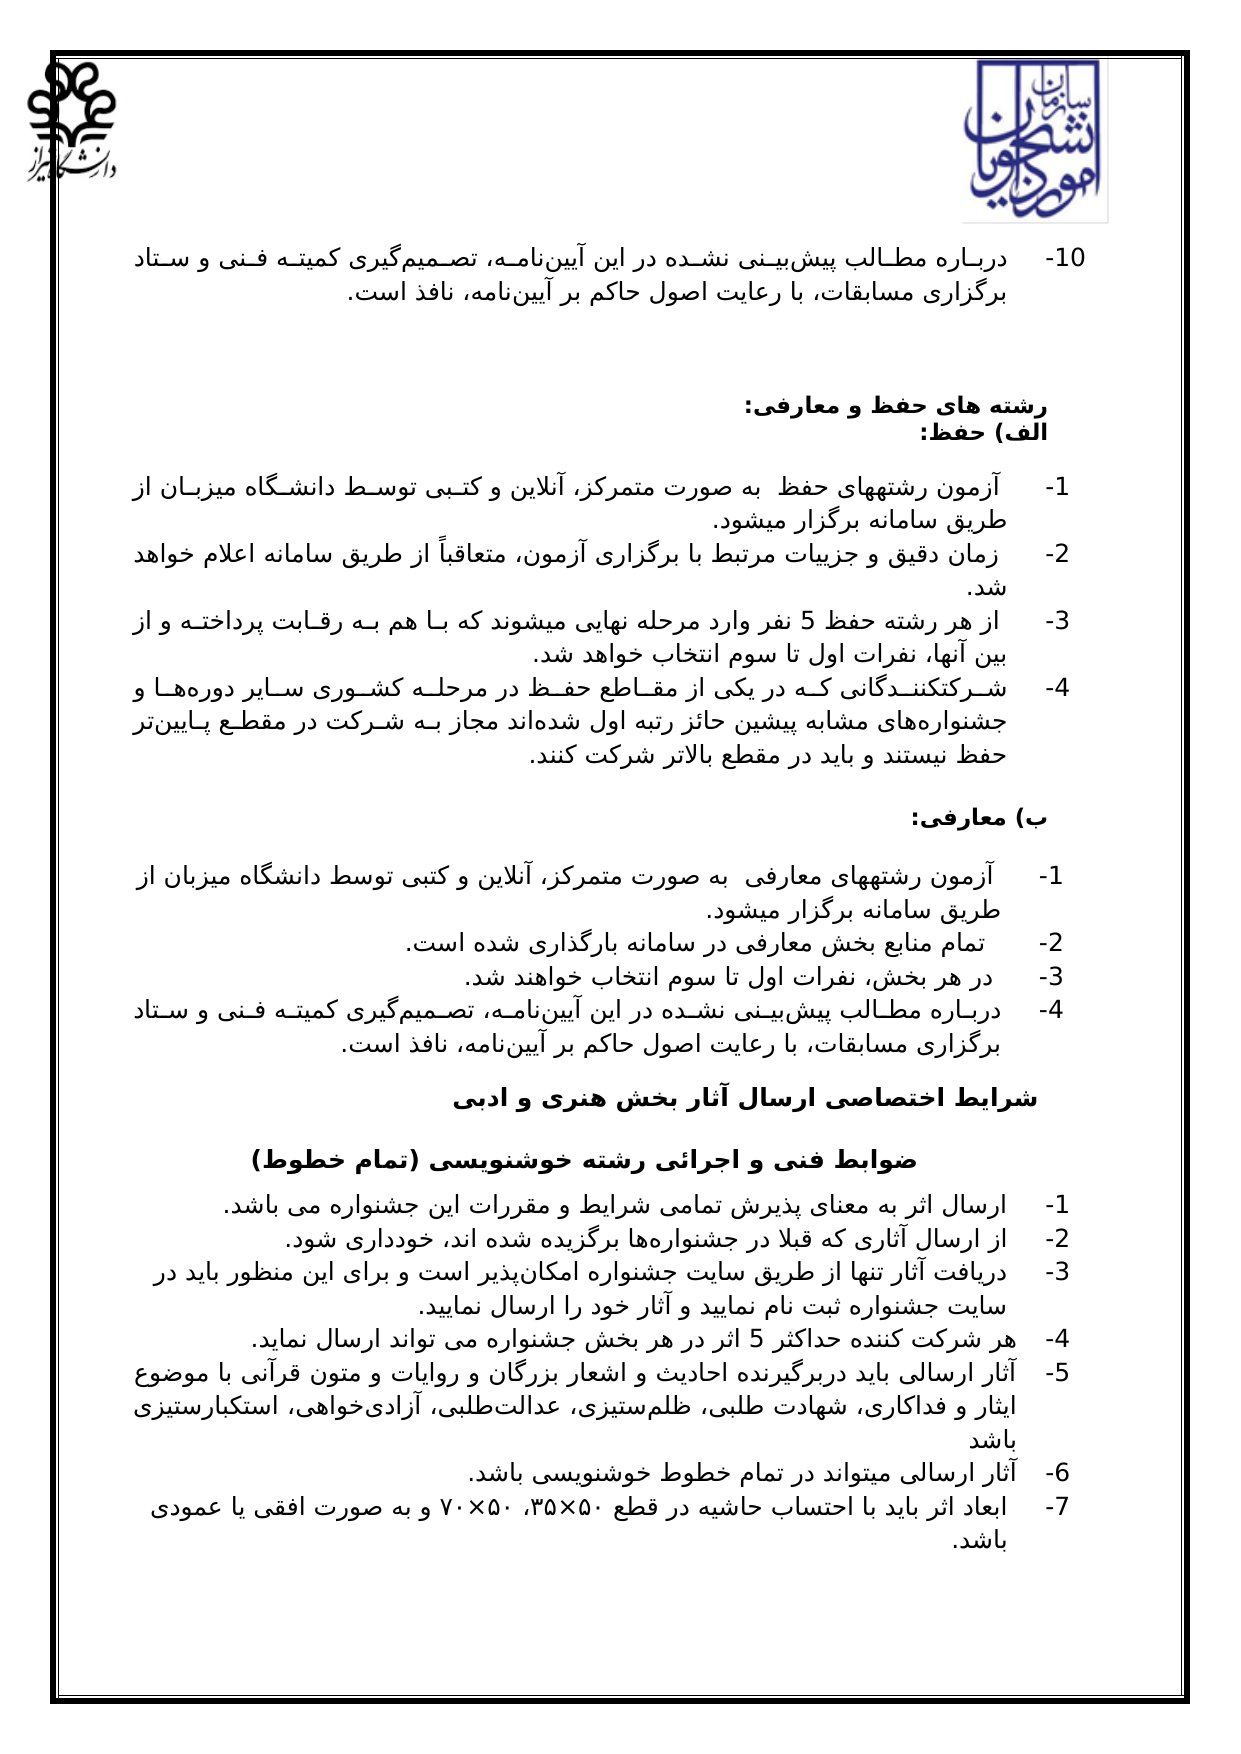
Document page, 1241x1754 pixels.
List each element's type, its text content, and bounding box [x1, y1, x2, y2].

list درباره مطالب پیش‌بینی نشده در این آیین‌نامه، تصمیم‌گیری کمیته فنی و ستاد برگزاری مسابقات، با رعایت اصول حاکم بر آیین‌نامه، نافذ است. [133, 243, 1045, 306]
list ارسال اثر به معنای پذیرش تمامی شرایط و مقررات این جشنواره می باشد. [133, 1190, 1045, 1219]
text ب) معارفی: [170, 804, 1048, 831]
list آثار ارسالی میتواند در تمام خطوط خوشنویسی باشد. [133, 1458, 1045, 1488]
list دریافت آثار تنها از طریق سایت جشنواره امکان‌پذیر است و برای این منظور باید در سایت جشنواره ثبت نام نمایید و آثار خود را ارسال نمایید. [133, 1257, 1045, 1320]
text الف) حفظ: [170, 419, 1048, 445]
text شرایط اختصاصی ارسال آثار بخش هنری و ادبی [133, 1083, 1039, 1113]
list ابعاد اثر باید با احتساب حاشیه در قطع ۵۰×۳۵، ۵۰×۷۰ و به صورت افقی یا عمودی باشد. [133, 1492, 1045, 1555]
list آزمون رشتههای حفظ به صورت متمرکز، آنلاین و کتبی توسط دانشگاه میزبان از طریق سامانه برگزار میشود. [133, 472, 1045, 534]
list آزمون رشتههای معارفی به صورت متمرکز، آنلاین و کتبی توسط دانشگاه میزبان از طریق سامانه برگزار میشود. [133, 861, 1039, 924]
picture [0, 17, 232, 225]
list درباره مطالب پیش‌بینی نشده در این آیین‌نامه، تصمیم‌گیری کمیته فنی و ستاد برگزاری مسابقات، با رعایت اصول حاکم بر آیین‌نامه، نافذ است. [133, 996, 1039, 1058]
list در هر بخش، نفرات اول تا سوم انتخاب خواهند شد. [133, 962, 1039, 991]
list هر شرکت کننده حداکثر 5 اثر در هر بخش جشنواره می تواند ارسال نماید. [133, 1324, 1045, 1353]
picture [962, 59, 1110, 225]
list شرکتکنندگانی که در یکی از مقاطع حفظ در مرحله کشوری سایر دوره‌ها و جشنواره‌های مشابه پیشین حائز رتبه اول شده‌اند مجاز به شرکت در مقطع پایین‌تر حفظ نیستند و باید در مقطع بالاتر شرکت کنند. [133, 673, 1045, 769]
list ضوابط فنی و اجرائی رشته‌ خوشنویسی (تمام خطوط) [133, 1146, 1036, 1175]
picture [59, 59, 232, 225]
text رشته های حفظ و معارفی: [170, 392, 1048, 419]
list از هر رشته حفظ 5 نفر وارد مرحله نهایی میشوند که با هم به رقابت پرداخته و از بین آنها، نفرات اول تا سوم انتخاب خواهد شد. [133, 606, 1045, 669]
list تمام منابع بخش معارفی در سامانه بارگذاری شده است. [133, 928, 1039, 958]
list زمان دقیق و جزییات مرتبط با برگزاری آزمون، متعاقباً از طریق سامانه اعلام خواهد شد. [133, 539, 1045, 602]
list از ارسال آثاری که قبلا در جشنواره‌ها برگزیده شده اند، خودداری شود. [133, 1224, 1045, 1253]
list آثار ارسالی باید دربرگیرنده احادیث و اشعار بزرگان و روایات و متون قرآنی با موضوع ایثار و فداکاری، شهادت طلبی، ظلم‌ستیزی، عدالت‌طلبی، آزادی‌خواهی، استکبارستیزی باشد [133, 1358, 1045, 1454]
